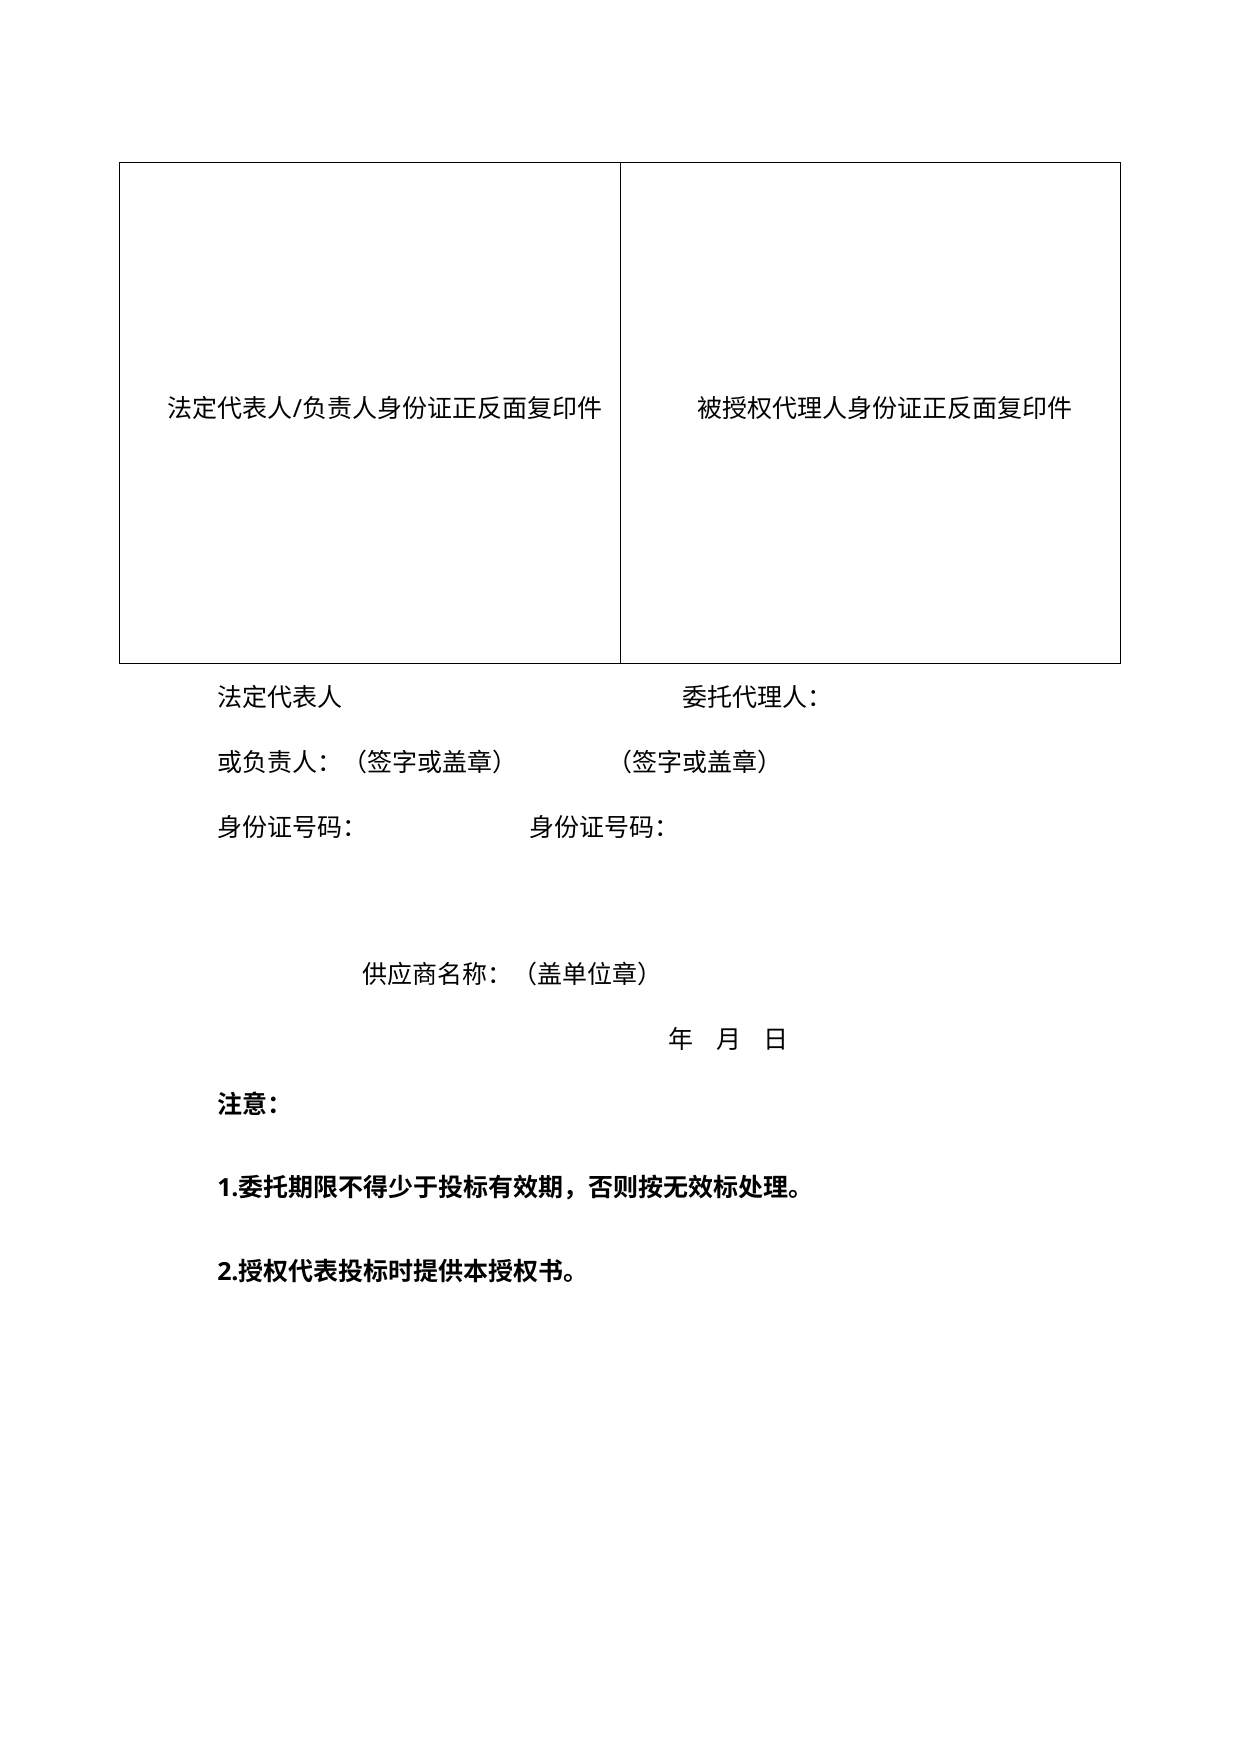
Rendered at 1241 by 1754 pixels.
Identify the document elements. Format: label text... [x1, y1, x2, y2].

text 1.委托期限不得少于投标有效期，否则按无效标处理。 [217, 1153, 1053, 1218]
text 注意： [217, 1070, 1053, 1135]
table_header 被授权代理人身份证正反面复印件 [621, 163, 1120, 662]
text 年 月 日 [217, 1005, 1053, 1070]
text 身份证号码： 身份证号码： [217, 793, 1053, 858]
text 2.授权代表投标时提供本授权书。 [217, 1237, 1053, 1302]
text 或负责人：（签字或盖章） （签字或盖章） [217, 728, 1053, 793]
text 法定代表人 委托代理人： [217, 664, 1053, 728]
table_header 法定代表人/负责人身份证正反面复印件 [120, 163, 620, 662]
text 供应商名称：（盖单位章） [217, 940, 1053, 1005]
